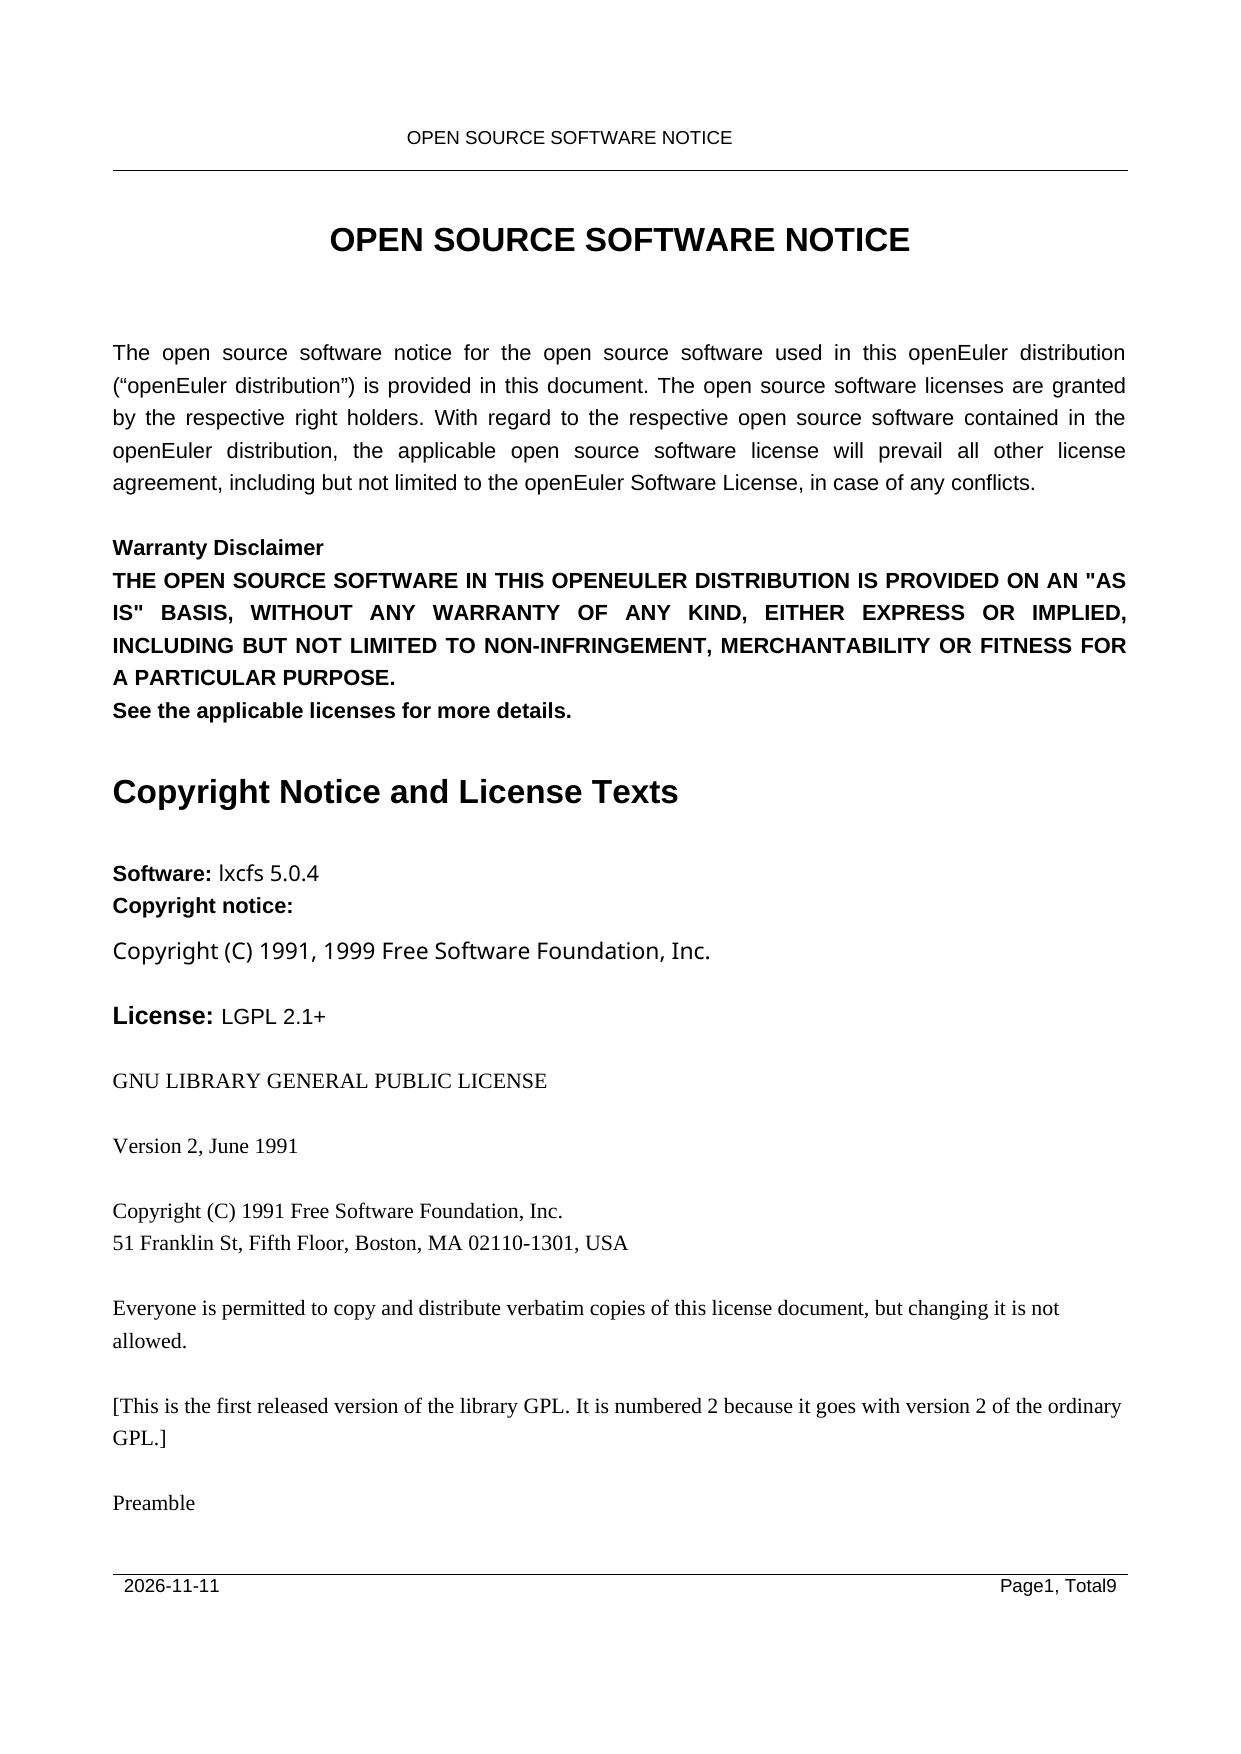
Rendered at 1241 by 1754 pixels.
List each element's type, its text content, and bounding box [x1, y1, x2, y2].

text Warranty Disclaimer [112, 531, 1128, 564]
text [This is the first released version of the library GPL. It is numbered 2 because it goes with version 2 of the ordinary GPL.] [112, 1389, 1128, 1454]
text 51 Franklin St, Fifth Floor, Boston, MA 02110-1301, USA [112, 1226, 1128, 1259]
text Version 2, June 1991 [112, 1129, 1128, 1161]
text Copyright (C) 1991, 1999 Free Software Foundation, Inc. [112, 934, 1128, 999]
text Everyone is permitted to copy and distribute verbatim copies of this license document, but changing it is not allowed. [112, 1291, 1128, 1356]
text License: LGPL 2.1+ [112, 999, 1128, 1031]
text The open source software notice for the open source software used in this openEuler distribution (“openEuler distribution”) is provided in this document. The open source software licenses are granted by the respective right holders. With regard to the respective open source software contained in the openEuler distribution, the applicable open source software license will prevail all other license agreement, including but not limited to the openEuler Software License, in case of any conflicts. [112, 336, 1128, 499]
text Copyright Notice and License Texts [112, 759, 1128, 824]
text Preamble [112, 1486, 1128, 1519]
text Copyright (C) 1991 Free Software Foundation, Inc. [112, 1194, 1128, 1226]
text GNU LIBRARY GENERAL PUBLIC LICENSE [112, 1064, 1128, 1096]
text THE OPEN SOURCE SOFTWARE IN THIS OPENEULER DISTRIBUTION IS PROVIDED ON AN "AS IS" BASIS, WITHOUT ANY WARRANTY OF ANY KIND, EITHER EXPRESS OR IMPLIED, INCLUDING BUT NOT LIMITED TO NON-INFRINGEMENT, MERCHANTABILITY OR FITNESS FOR A PARTICULAR PURPOSE. See the applicable licenses for more details. [112, 564, 1128, 726]
text OPEN SOURCE SOFTWARE NOTICE [112, 206, 1128, 271]
text Copyright notice: [112, 889, 1128, 921]
title Software: lxcfs 5.0.4 [112, 856, 1128, 889]
